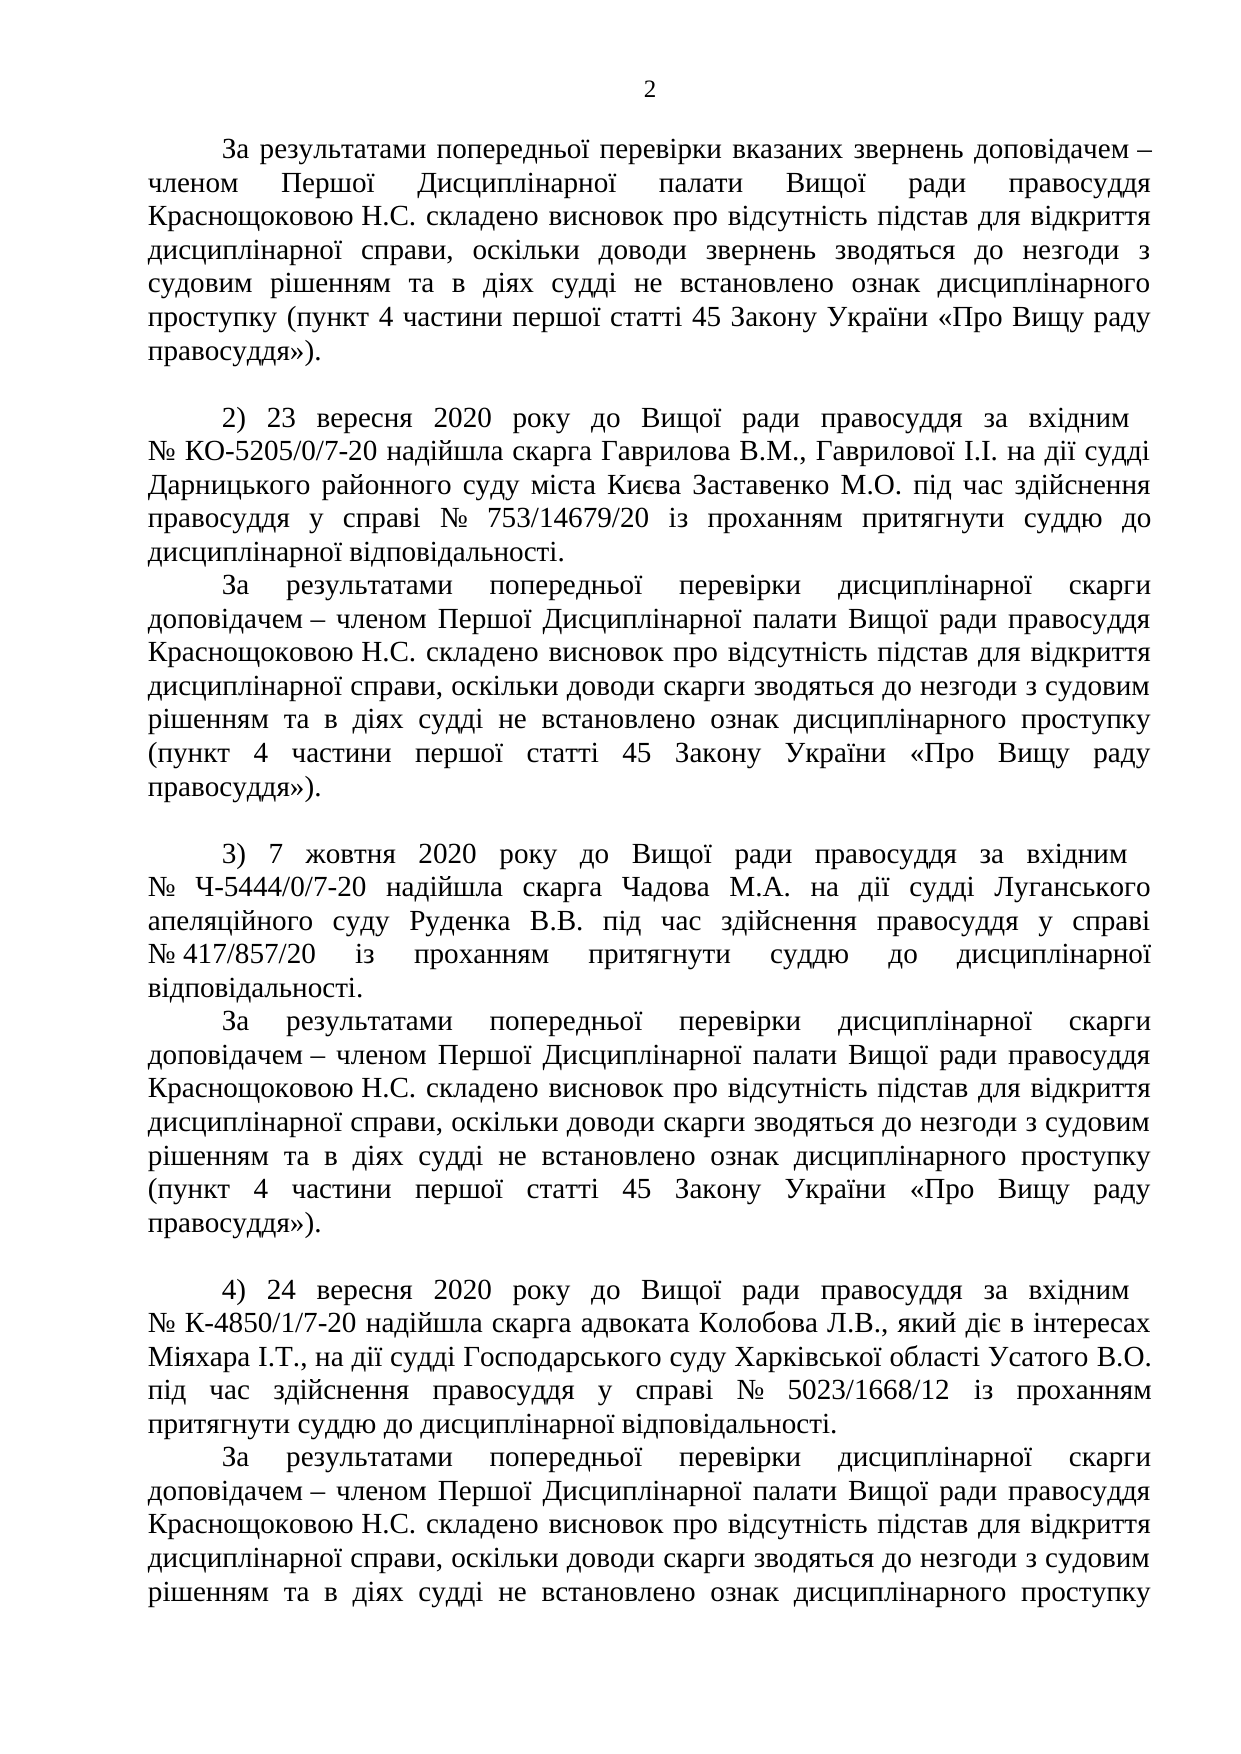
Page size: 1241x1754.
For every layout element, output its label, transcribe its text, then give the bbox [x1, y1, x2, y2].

text За результатами попередньої перевірки вказаних звернень доповідачем – членом Першої Дисциплінарної палати Вищої ради правосуддя Краснощоковою Н.С. складено висновок про відсутність підстав для відкриття дисциплінарної справи, оскільки доводи звернень зводяться до незгоди з судовим рішенням та в діях судді не встановлено ознак дисциплінарного проступку (пункт 4 частини першої статті 45 Закону України «Про Вищу раду правосуддя»). [148, 131, 1152, 366]
text 3) 7 жовтня 2020 року до Вищої ради правосуддя за вхідним № Ч-5444/0/7-20 надійшла скарга Чадова М.А. на дії судді Луганського апеляційного суду Руденка В.В. під час здійснення правосуддя у справі № 417/857/20 із проханням притягнути суддю до дисциплінарної відповідальності. [148, 836, 1152, 1003]
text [148, 1439, 1152, 1607]
text 2) 23 вересня 2020 року до Вищої ради правосуддя за вхідним № КО-5205/0/7-20 надійшла скарга Гаврилова В.М., Гаврилової І.І. на дії судді Дарницького районного суду міста Києва Заставенко М.О. під час здійснення правосуддя у справі № 753/14679/20 із проханням притягнути суддю до дисциплінарної відповідальності. [148, 400, 1152, 567]
text 4) 24 вересня 2020 року до Вищої ради правосуддя за вхідним № К-4850/1/7-20 надійшла скарга адвоката Колобова Л.В., який діє в інтересах Міяхара І.Т., на дії судді Господарського суду Харківської області Усатого В.О. під час здійснення правосуддя у справі № 5023/1668/12 із проханням притягнути суддю до дисциплінарної відповідальності. [148, 1272, 1152, 1439]
